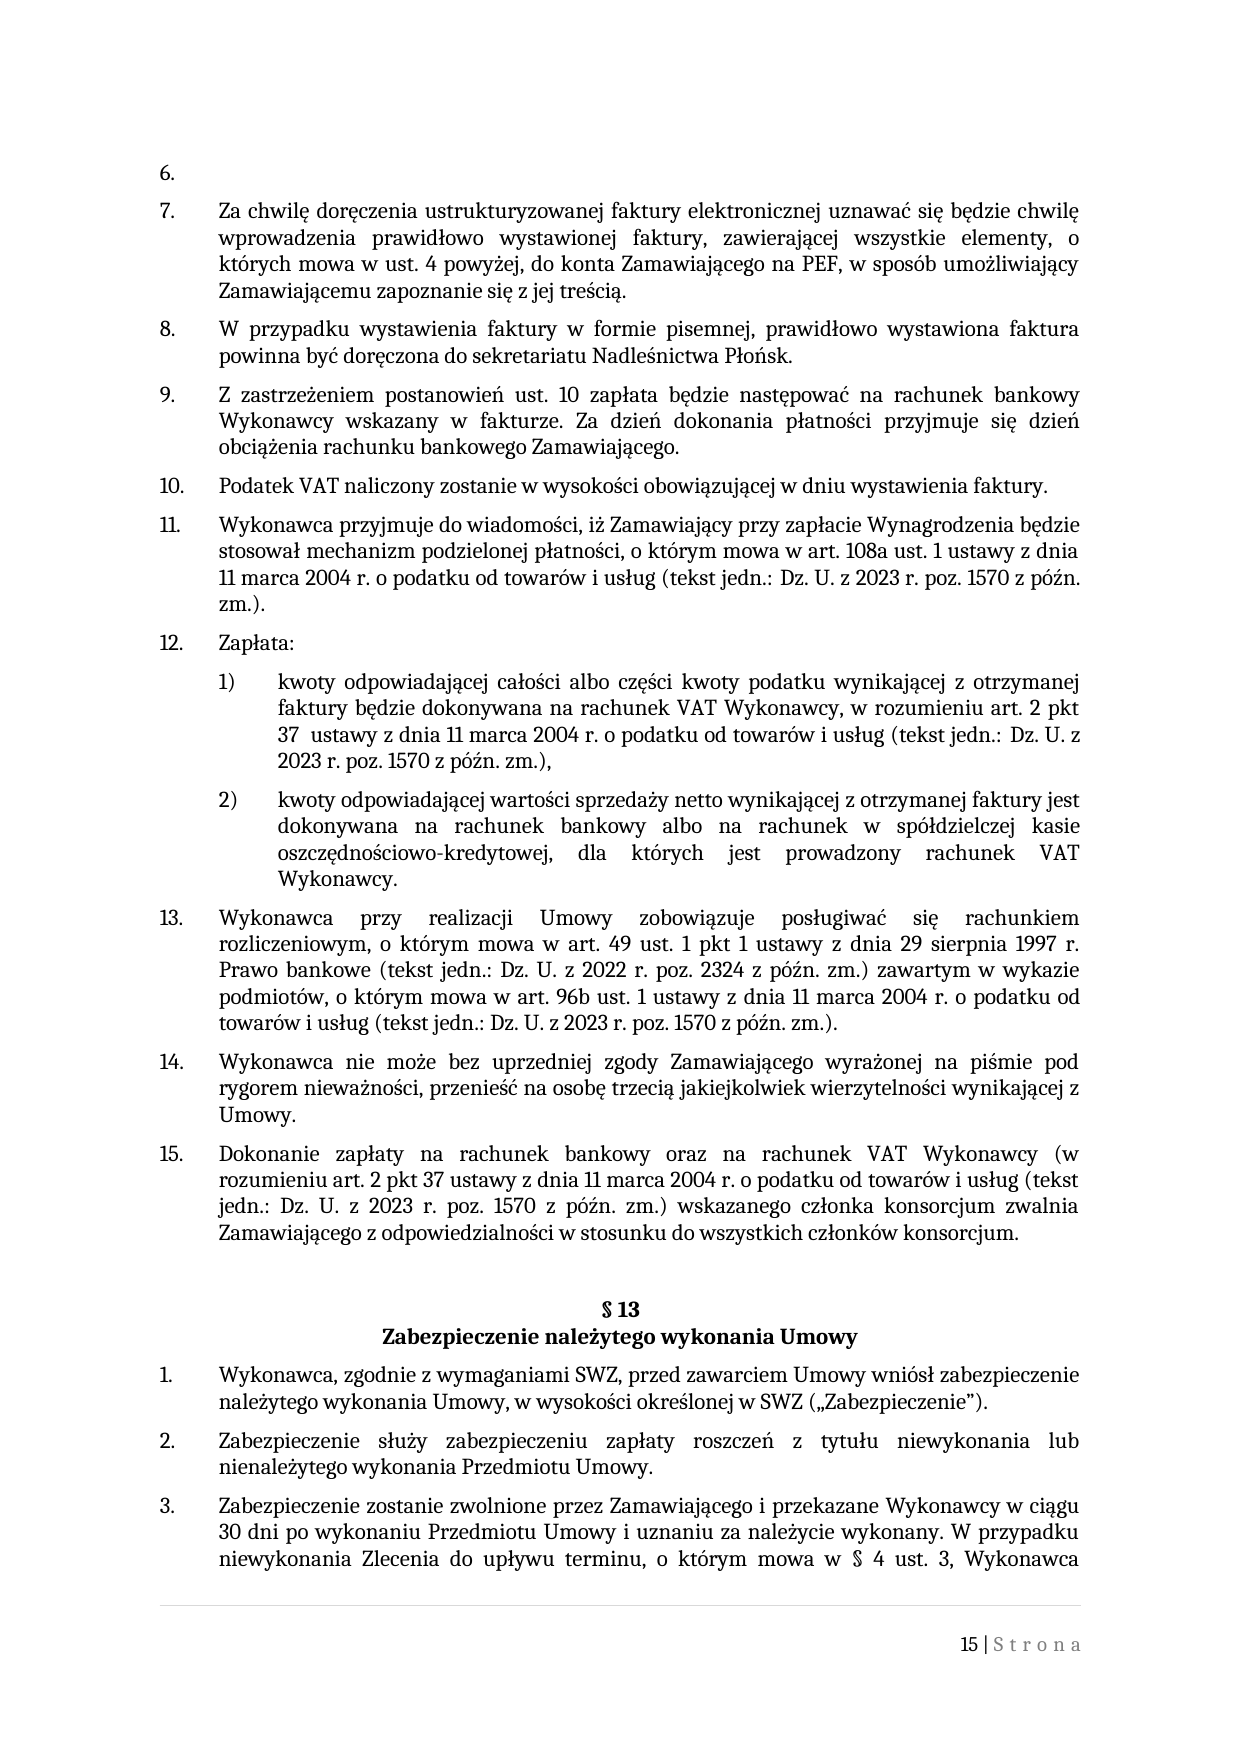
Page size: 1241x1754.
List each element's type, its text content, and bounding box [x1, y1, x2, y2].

list Wykonawca przyjmuje do wiadomości, iż Zamawiający przy zapłacie Wynagrodzenia będzie stosował mechanizm podzielonej płatności, o którym mowa w art. 108a ust. 1 ustawy z dnia 11 marca 2004 r. o podatku od towarów i usług (tekst jedn.: Dz. U. z 2023 r. poz. 1570 z późn. zm.). [159, 512, 1081, 617]
list Podatek VAT naliczony zostanie w wysokości obowiązującej w dniu wystawienia faktury. [159, 473, 1081, 499]
list W przypadku wystawienia faktury w formie pisemnej, prawidłowo wystawiona faktura powinna być doręczona do sekretariatu Nadleśnictwa Płońsk. [159, 316, 1081, 369]
text § 13 Zabezpieczenie należytego wykonania Umowy [159, 1297, 1081, 1350]
list Wykonawca, zgodnie z wymaganiami SWZ, przed zawarciem Umowy wniósł zabezpieczenie należytego wykonania Umowy, w wysokości określonej w SWZ („Zabezpieczenie”). [159, 1362, 1081, 1415]
text 1) kwoty odpowiadającej całości albo części kwoty podatku wynikającej z otrzymanej faktury będzie dokonywana na rachunek VAT Wykonawcy, w rozumieniu art. 2 pkt 37 ustawy z dnia 11 marca 2004 r. o podatku od towarów i usług (tekst jedn.: Dz. U. z 2023 r. poz. 1570 z późn. zm.), [218, 669, 1081, 774]
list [159, 1493, 1081, 1572]
text 2) kwoty odpowiadającej wartości sprzedaży netto wynikającej z otrzymanej faktury jest dokonywana na rachunek bankowy albo na rachunek w spółdzielczej kasie oszczędnościowo-kredytowej, dla których jest prowadzony rachunek VAT Wykonawcy. [218, 787, 1081, 892]
list Dokonanie zapłaty na rachunek bankowy oraz na rachunek VAT Wykonawcy (w rozumieniu art. 2 pkt 37 ustawy z dnia 11 marca 2004 r. o podatku od towarów i usług (tekst jedn.: Dz. U. z 2023 r. poz. 1570 z późn. zm.) wskazanego członka konsorcjum zwalnia Zamawiającego z odpowiedzialności w stosunku do wszystkich członków konsorcjum. [159, 1140, 1081, 1246]
list Wykonawca nie może bez uprzedniej zgody Zamawiającego wyrażonej na piśmie pod rygorem nieważności, przenieść na osobę trzecią jakiejkolwiek wierzytelności wynikającej z Umowy. [159, 1049, 1081, 1128]
list Za chwilę doręczenia ustrukturyzowanej faktury elektronicznej uznawać się będzie chwilę wprowadzenia prawidłowo wystawionej faktury, zawierającej wszystkie elementy, o których mowa w ust. 4 powyżej, do konta Zamawiającego na PEF, w sposób umożliwiający Zamawiającemu zapoznanie się z jej treścią. [159, 198, 1081, 304]
list Zapłata: [159, 630, 1081, 656]
list Z zastrzeżeniem postanowień ust. 10 zapłata będzie następować na rachunek bankowy Wykonawcy wskazany w fakturze. Za dzień dokonania płatności przyjmuje się dzień obciążenia rachunku bankowego Zamawiającego. [159, 381, 1081, 461]
list Wykonawca przy realizacji Umowy zobowiązuje posługiwać się rachunkiem rozliczeniowym, o którym mowa w art. 49 ust. 1 pkt 1 ustawy z dnia 29 sierpnia 1997 r. Prawo bankowe (tekst jedn.: Dz. U. z 2022 r. poz. 2324 z późn. zm.) zawartym w wykazie podmiotów, o którym mowa w art. 96b ust. 1 ustawy z dnia 11 marca 2004 r. o podatku od towarów i usług (tekst jedn.: Dz. U. z 2023 r. poz. 1570 z późn. zm.). [159, 904, 1081, 1036]
list Zabezpieczenie służy zabezpieczeniu zapłaty roszczeń z tytułu niewykonania lub nienależytego wykonania Przedmiotu Umowy. [159, 1427, 1081, 1480]
